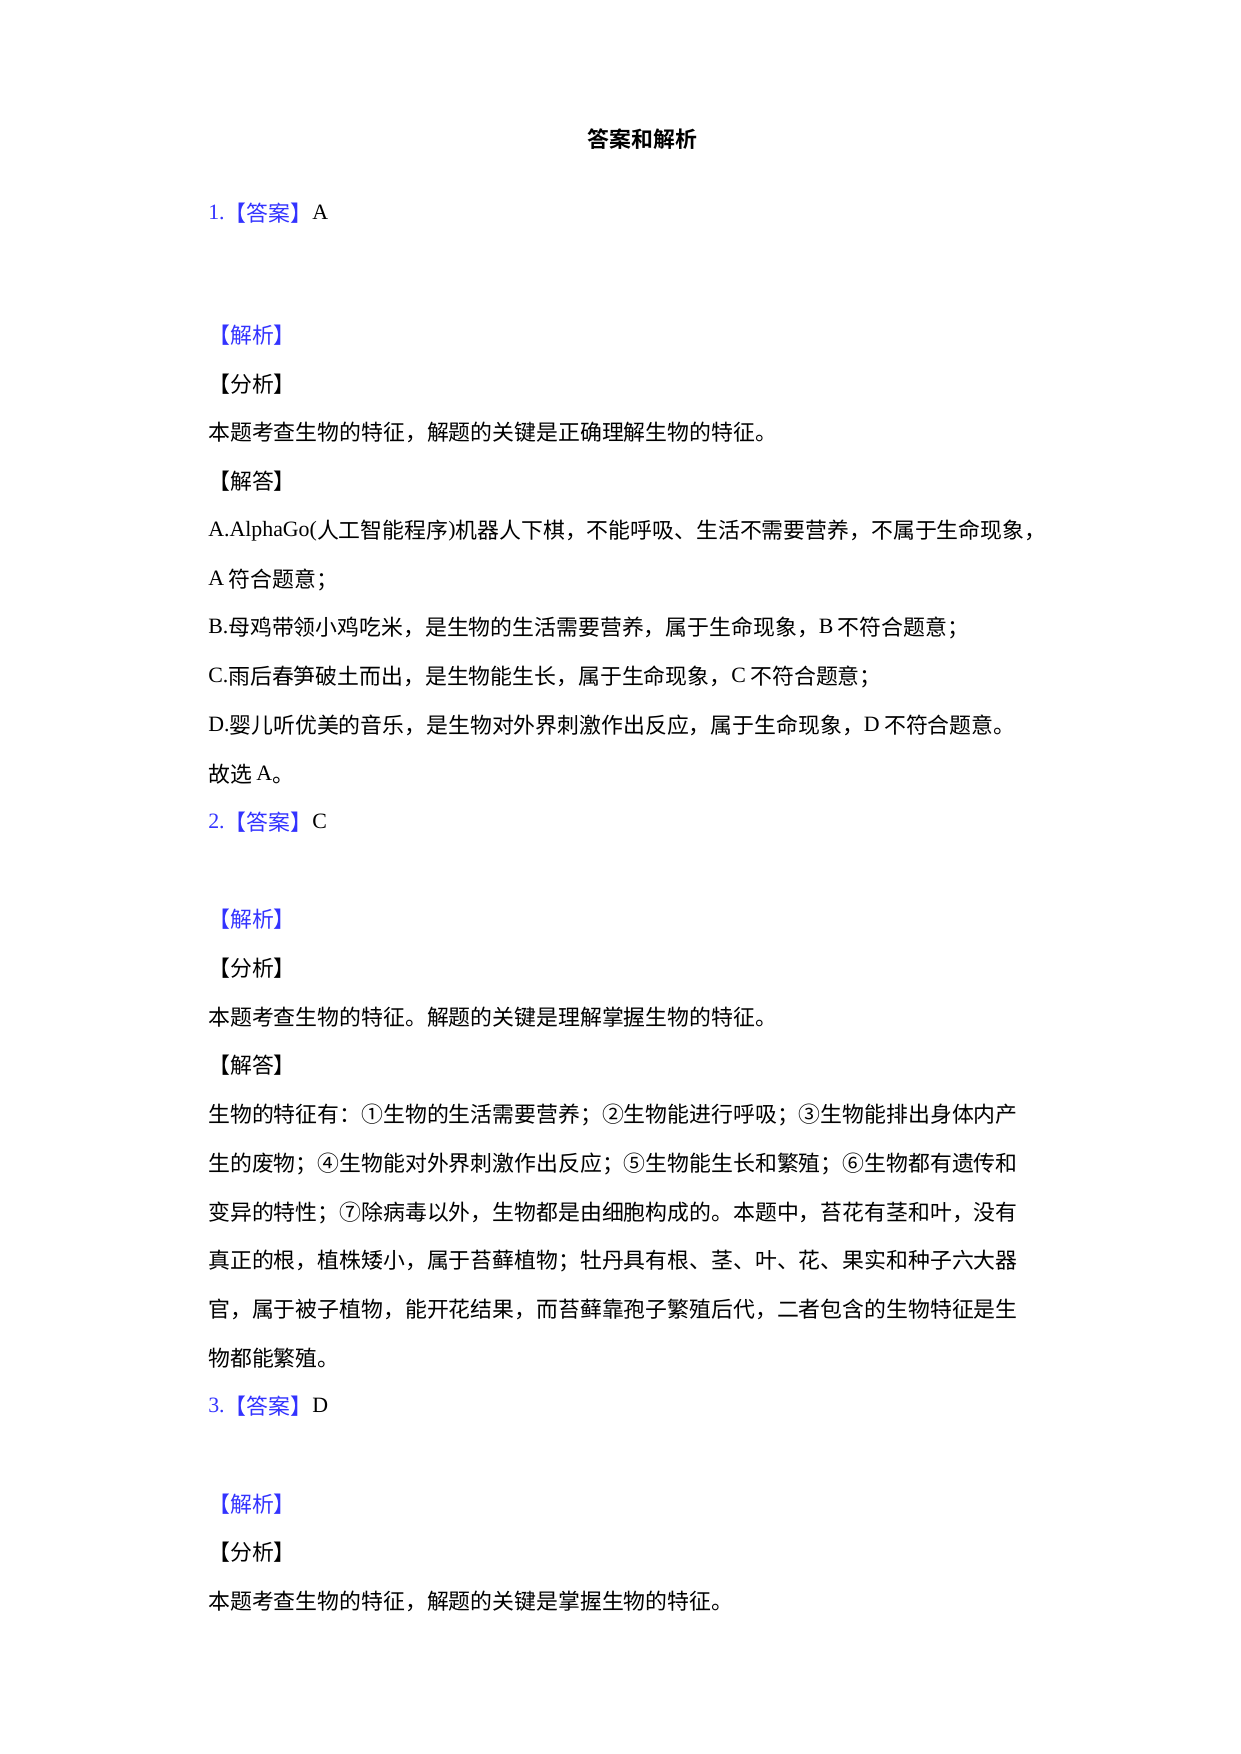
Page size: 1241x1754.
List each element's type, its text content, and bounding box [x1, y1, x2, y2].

text 【解析】 [208, 1486, 1032, 1519]
text 【解析】 [208, 902, 1032, 934]
text 1.【答案】A [208, 195, 1032, 277]
text 【分析】 本题考查生物的特征，解题的关键是正确理解生物的特征。 【解答】 A.AlphaGo(人工智能程序)机器人下棋，不能呼吸、生活不需要营养，不属于生命现象，A符合题意； B.母鸡带领小鸡吃米，是生物的生活需要营养，属于生命现象，B不符合题意； C.雨后春笋破土而出，是生物能生长，属于生命现象，C不符合题意； D.婴儿听优美的音乐，是生物对外界刺激作出反应，属于生命现象，D不符合题意。 故选A。 [208, 366, 1032, 789]
text 3.【答案】D [208, 1389, 1032, 1470]
text 2.【答案】C [208, 804, 1032, 886]
text 【解析】 [208, 318, 1032, 350]
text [208, 1534, 1032, 1616]
text 答案和解析 [252, 122, 1032, 154]
text 【分析】 本题考查生物的特征。解题的关键是理解掌握生物的特征。 【解答】 生物的特征有：①生物的生活需要营养；②生物能进行呼吸；③生物能排出身体内产生的废物；④生物能对外界刺激作出反应；⑤生物能生长和繁殖；⑥生物都有遗传和变异的特性；⑦除病毒以外，生物都是由细胞构成的。本题中，苔花有茎和叶，没有真正的根，植株矮小，属于苔藓植物；牡丹具有根、茎、叶、花、果实和种子六大器官，属于被子植物，能开花结果，而苔藓靠孢子繁殖后代，二者包含的生物特征是生物都能繁殖。 [208, 950, 1032, 1373]
